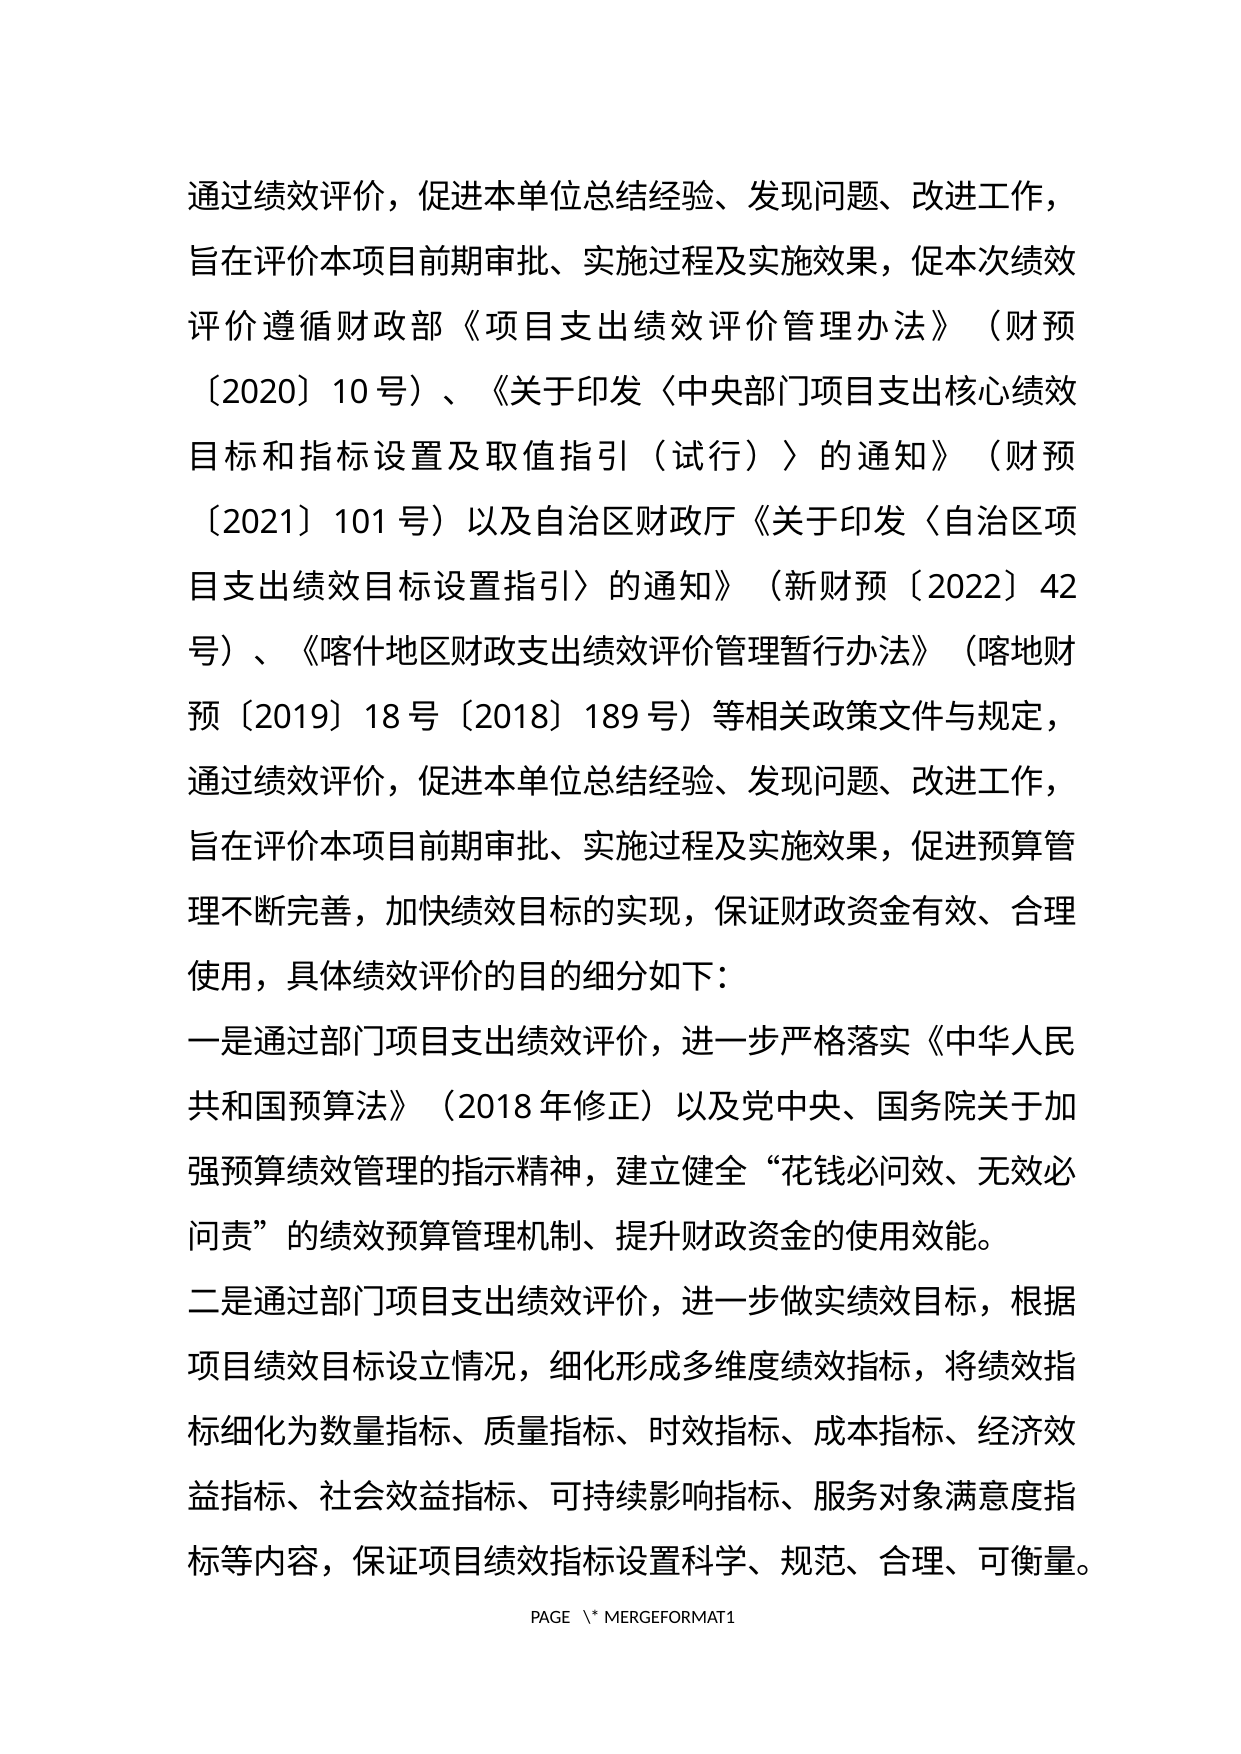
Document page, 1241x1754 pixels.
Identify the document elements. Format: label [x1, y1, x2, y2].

text [187, 162, 1078, 1592]
